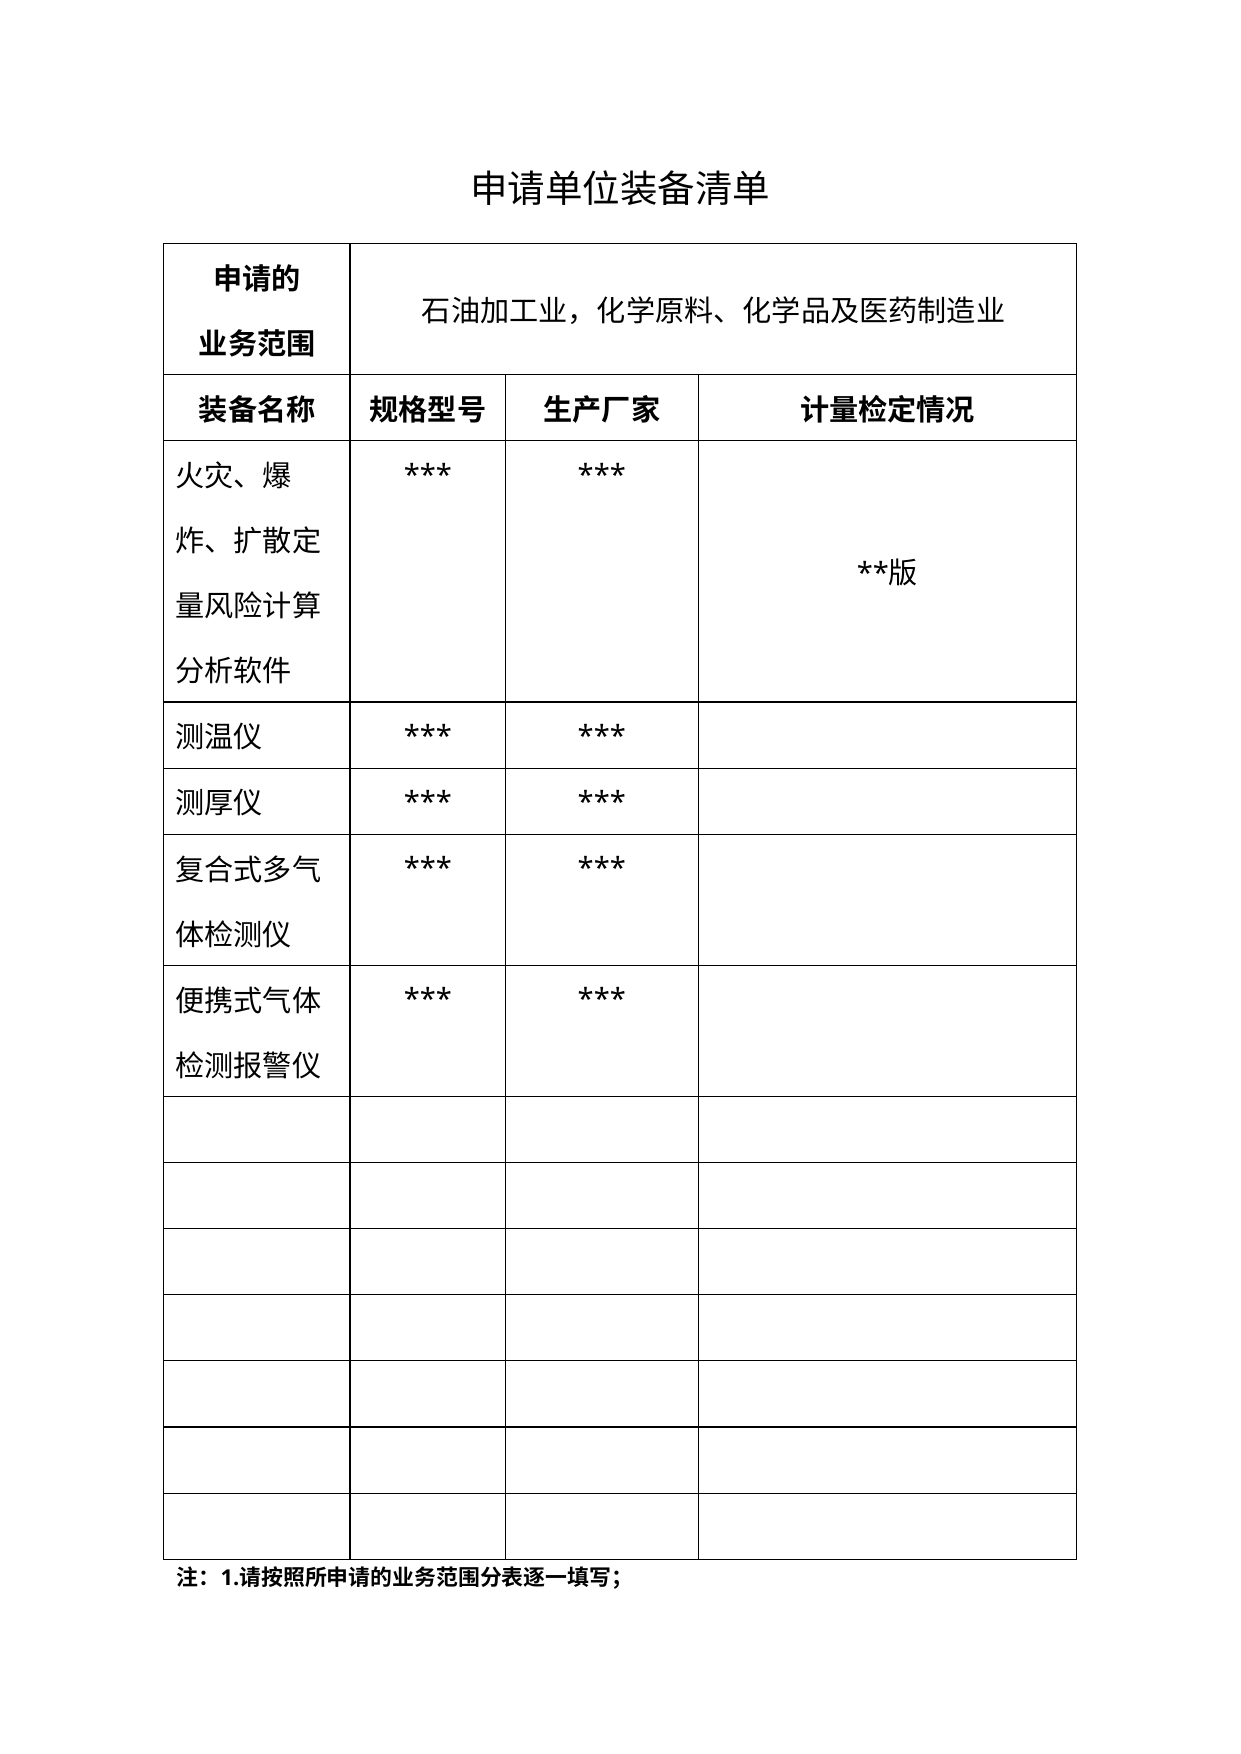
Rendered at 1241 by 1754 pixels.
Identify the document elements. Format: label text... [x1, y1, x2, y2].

table_cell [699, 1229, 1076, 1294]
table_cell [164, 1295, 349, 1360]
table_cell 复合式多气体检测仪 [164, 835, 349, 965]
table_cell *** [351, 769, 505, 834]
table_cell [164, 1494, 349, 1559]
table_cell [506, 1361, 698, 1426]
table_cell [164, 1428, 349, 1493]
table_header 申请的 业务范围 [164, 244, 349, 374]
table_cell [351, 1295, 505, 1360]
table_cell [164, 1361, 349, 1426]
table_cell [506, 1163, 698, 1228]
table_cell **版 [699, 441, 1076, 701]
table_cell *** [506, 441, 698, 701]
table_cell [351, 1361, 505, 1426]
table_cell [164, 1097, 349, 1162]
table_cell [351, 1428, 505, 1493]
table_cell [506, 1428, 698, 1493]
table_cell [699, 769, 1076, 834]
table_header 石油加工业，化学原料、化学品及医药制造业 [351, 244, 1076, 374]
table_cell 规格型号 [351, 375, 505, 440]
table_cell *** [506, 966, 698, 1096]
table_cell [351, 1097, 505, 1162]
table_cell [699, 1428, 1076, 1493]
table_cell 测温仪 [164, 703, 349, 767]
table_cell [506, 1295, 698, 1360]
table_cell [699, 1494, 1076, 1559]
table_cell *** [351, 441, 505, 701]
table_cell 火灾、爆炸、扩散定量风险计算分析软件 [164, 441, 349, 701]
table_cell [506, 1494, 698, 1559]
table_cell 生产厂家 [506, 375, 698, 440]
table_cell [351, 1163, 505, 1228]
table_cell *** [506, 835, 698, 965]
table_cell 测厚仪 [164, 769, 349, 834]
table_cell [506, 1229, 698, 1294]
table_cell [699, 1361, 1076, 1426]
table_cell [506, 1097, 698, 1162]
table_cell [699, 1163, 1076, 1228]
text 申请单位装备清单 [165, 153, 1075, 218]
table_cell [164, 1229, 349, 1294]
table_cell *** [351, 703, 505, 767]
table_cell [699, 835, 1076, 965]
table_cell [351, 1494, 505, 1559]
table_cell [699, 1295, 1076, 1360]
table_cell *** [351, 835, 505, 965]
table_cell [699, 1097, 1076, 1162]
table_cell *** [506, 769, 698, 834]
table_cell 便携式气体检测报警仪 [164, 966, 349, 1096]
text 注：1.请按照所申请的业务范围分表逐一填写； [165, 1560, 1075, 1592]
table_cell *** [351, 966, 505, 1096]
table_cell 计量检定情况 [699, 375, 1076, 440]
table_cell 装备名称 [164, 375, 349, 440]
table_cell [699, 703, 1076, 767]
table_cell *** [506, 703, 698, 767]
table_cell [164, 1163, 349, 1228]
table_cell [699, 966, 1076, 1096]
table_cell [351, 1229, 505, 1294]
